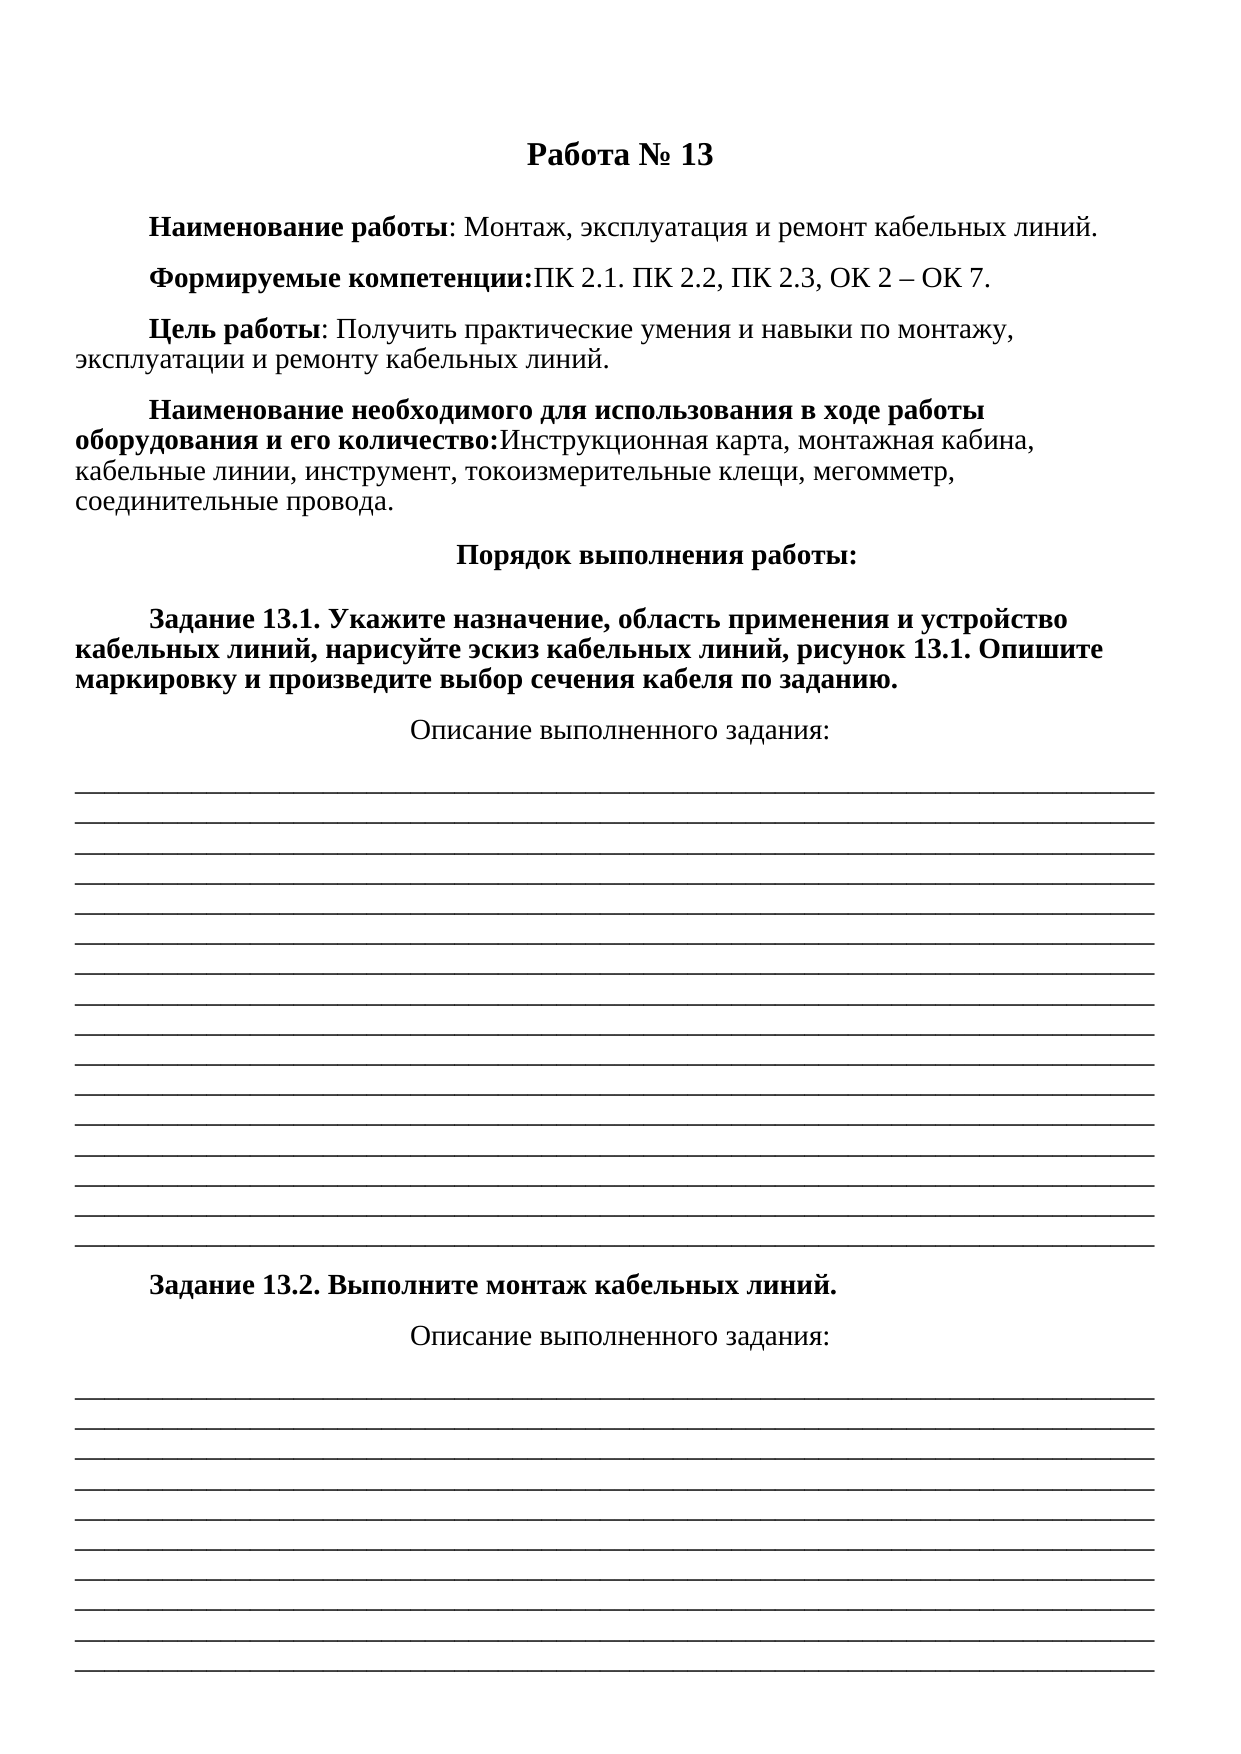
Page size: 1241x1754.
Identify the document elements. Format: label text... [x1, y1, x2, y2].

text Задание 13.1. Укажите назначение, область применения и устройство кабельных линий, нарисуйте эскиз кабельных линий, рисунок 13.1. Опишите маркировку и произведите выбор сечения кабеля по заданию. [75, 604, 1165, 695]
text Работа № 13 [75, 134, 1165, 173]
text Порядок выполнения работы: [75, 537, 1165, 571]
text Цель работы: Получить практические умения и навыки по монтажу, эксплуатации и ремонту кабельных линий. [75, 314, 1165, 375]
text Формируемые компетенции:ПК 2.1. ПК 2.2, ПК 2.3, ОК 2 – ОК 7. [75, 264, 1165, 294]
text Описание выполненного задания: [75, 1322, 1165, 1352]
text Описание выполненного задания: [75, 716, 1165, 746]
text Наименование необходимого для использования в ходе работы оборудования и его количество:Инструкционная карта, монтажная кабина, кабельные линии, инструмент, токоизмерительные клещи, мегомметр, соединительные провода. [75, 396, 1165, 516]
text Задание 13.2. Выполните монтаж кабельных линий. [75, 1271, 1165, 1301]
text Наименование работы: Монтаж, эксплуатация и ремонт кабельных линий. [75, 213, 1165, 243]
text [75, 1373, 1165, 1674]
text ________________________________________________________________________________________________________________________________________________________________________________________________________________________________________________________________________________________________________________________________________________________________________________________________________________________________________________________________________________________________________________________________________________________________________________________________________________________________________________________________________________________________________________________________________________________________________________________________________________________________________________________________________________________________________________________________________________________________________________________________________________________________________________________________________________________________________________________________________________________________________________________________________________________________ [75, 767, 1165, 1250]
